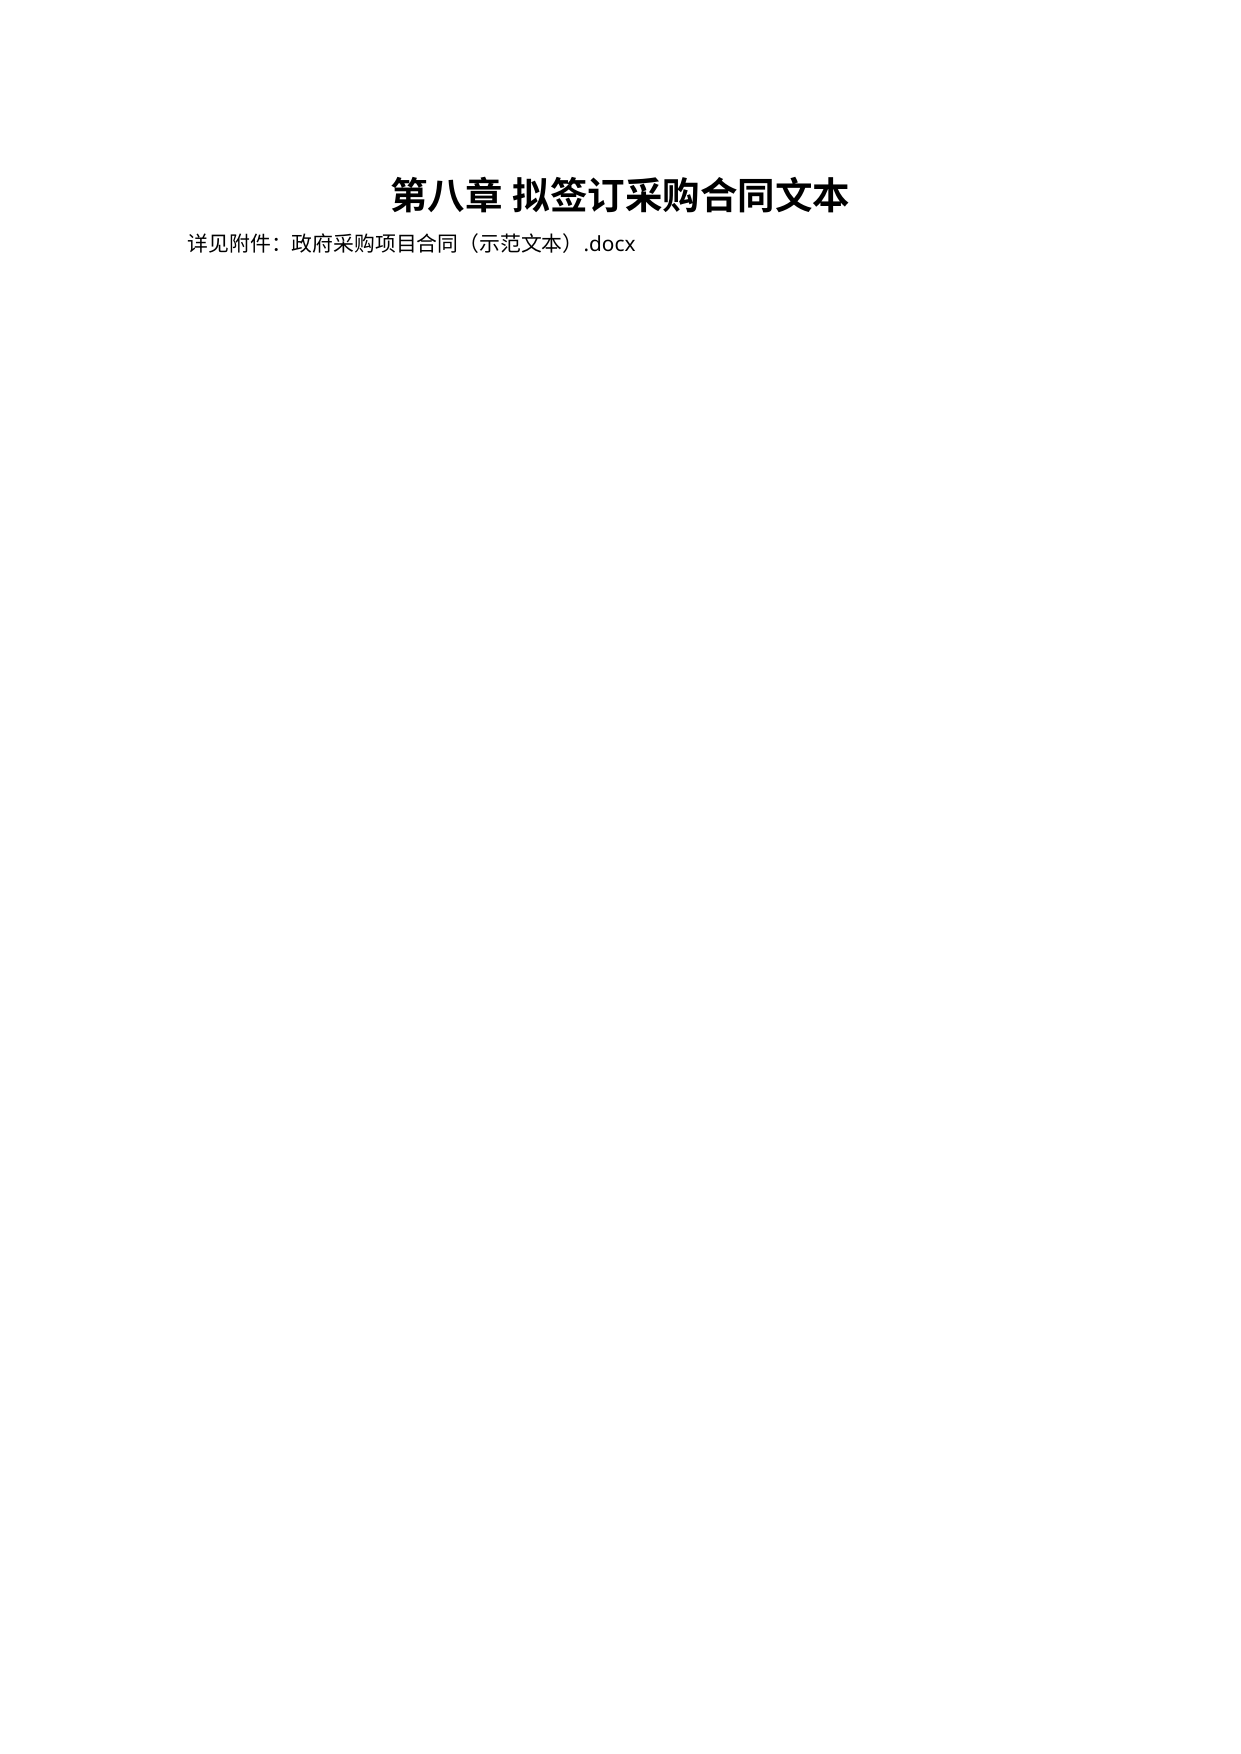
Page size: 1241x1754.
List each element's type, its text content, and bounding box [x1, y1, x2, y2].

text 第八章 拟签订采购合同文本 [187, 162, 1053, 227]
text 详见附件：政府采购项目合同（示范文本）.docx [187, 227, 1053, 259]
